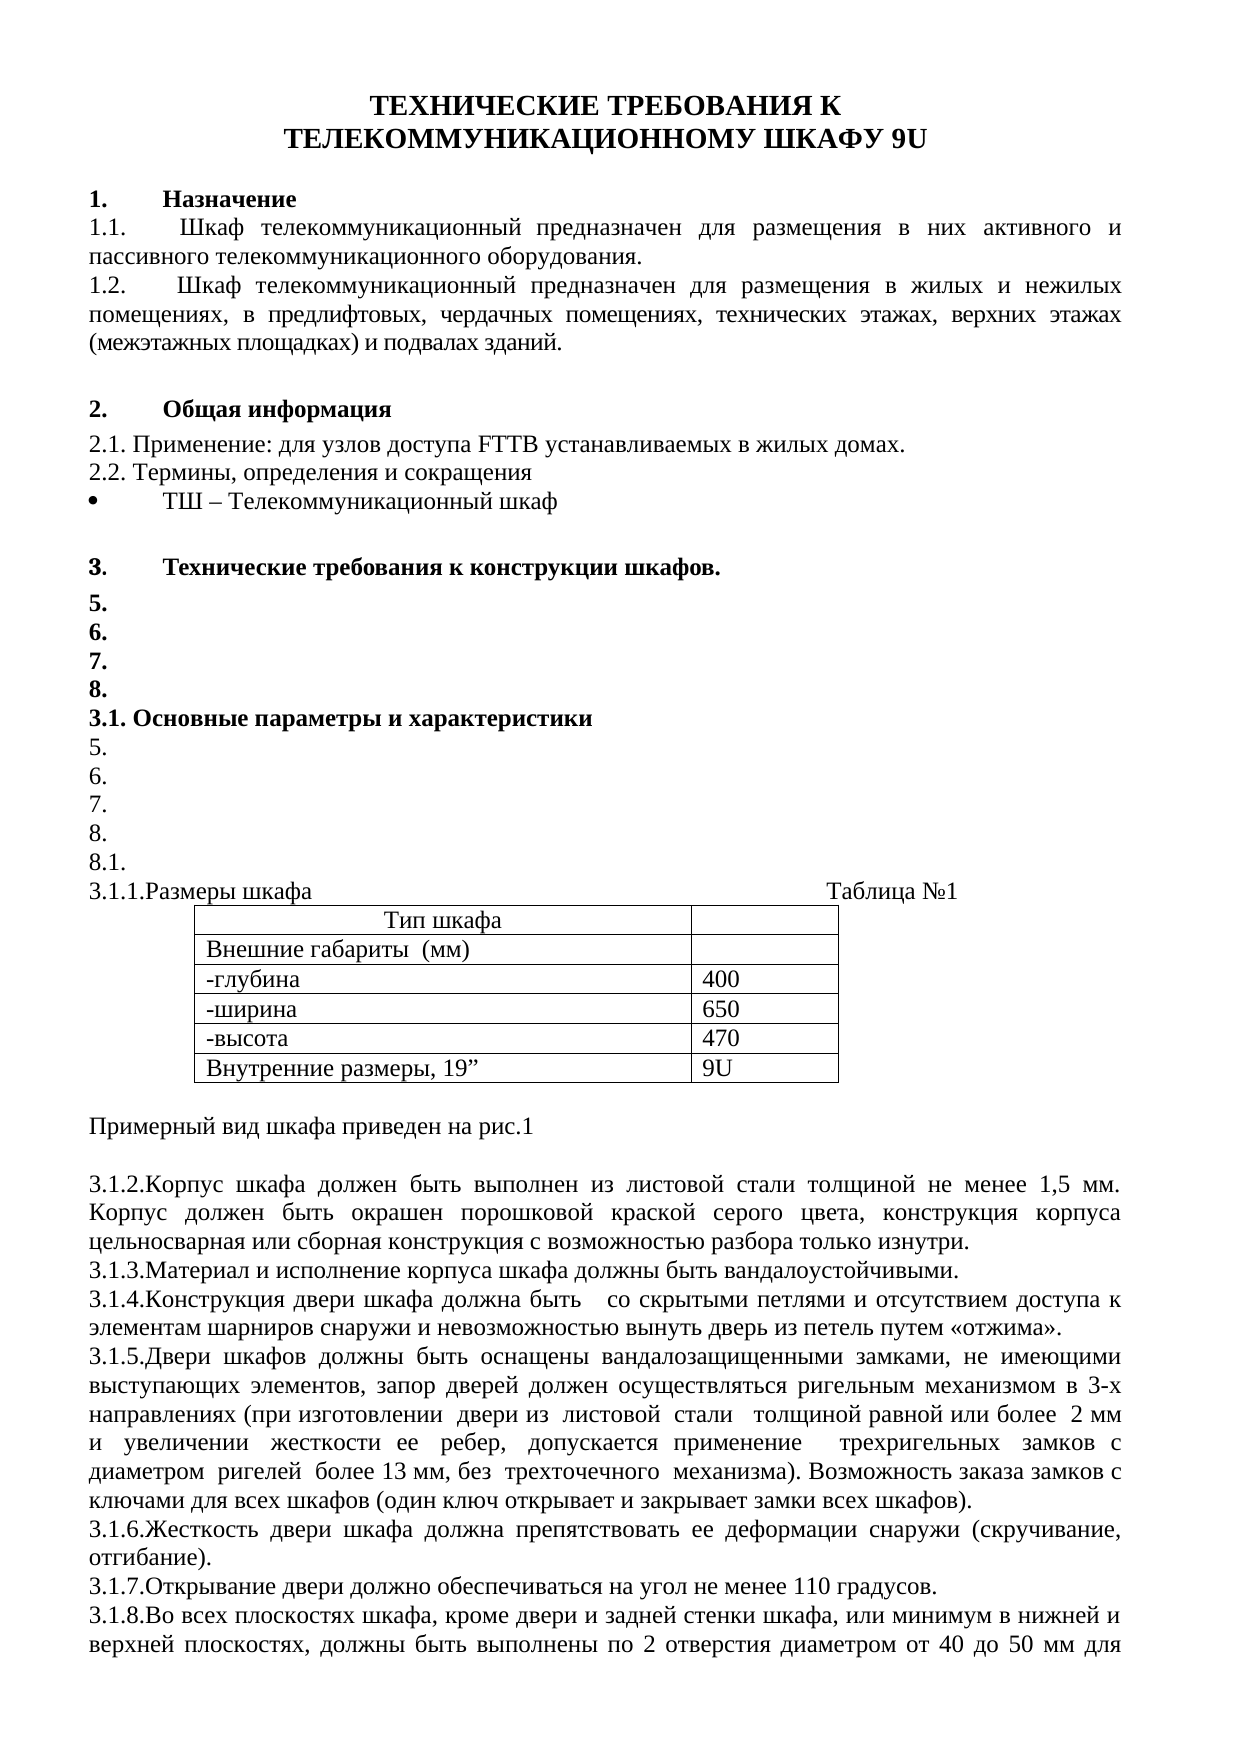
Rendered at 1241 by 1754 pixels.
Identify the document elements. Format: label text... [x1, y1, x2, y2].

text 3.1.1.Размеры шкафа Таблица №1 [89, 876, 1122, 904]
text 2.1. Применение: для узлов доступа FTTB устанавливаемых в жилых домах. [89, 429, 1122, 457]
text 3.1.6.Жесткость двери шкафа должна препятствовать ее деформации снаружи (скручивание, отгибание). [89, 1514, 1122, 1571]
table_cell [692, 935, 838, 964]
list Общая информация [89, 394, 1122, 422]
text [89, 1600, 1122, 1657]
text 3.1.3.Материал и исполнение корпуса шкафа должны быть вандалоустойчивыми. [89, 1255, 1122, 1284]
table_cell 650 [692, 994, 838, 1023]
text ТЕЛЕКОММУНИКАЦИОННОМУ ШКАФУ 9U [89, 121, 1122, 155]
table_cell 9U [692, 1054, 838, 1082]
table_cell -глубина [195, 965, 691, 993]
text ТЕХНИЧЕСКИЕ ТРЕБОВАНИЯ К [89, 88, 1122, 121]
text 3.1.5.Двери шкафов должны быть оснащены вандалозащищенными замками, не имеющими выступающих элементов, запор дверей должен осуществляться ригельным механизмом в 3-х направлениях (при изготовлении двери из листовой стали толщиной равной или более 2 мм и увеличении жесткости ее ребер, допускается применение трехригельных замков с диаметром ригелей более 13 мм, без трехточечного механизма). Возможность заказа замков с ключами для всех шкафов (один ключ открывает и закрывает замки всех шкафов). [89, 1341, 1122, 1514]
text 3.1.7.Открывание двери должно обеспечиваться на угол не менее 110 градусов. [89, 1571, 1122, 1600]
text 2.2. Термины, определения и сокращения [89, 457, 1122, 486]
table_cell Внешние габариты (мм) [195, 935, 691, 964]
table_header [692, 906, 838, 934]
table_cell 470 [692, 1024, 838, 1052]
text 3.1.2.Корпус шкафа должен быть выполнен из листовой стали толщиной не менее 1,5 мм. Корпус должен быть окрашен порошковой краской серого цвета, конструкция корпуса цельносварная или сборная конструкция с возможностью разбора только изнутри. [89, 1169, 1122, 1255]
table_header Тип шкафа [195, 906, 691, 934]
table_cell -высота [195, 1024, 691, 1052]
list Назначение [89, 184, 1122, 212]
table_cell -ширина [195, 994, 691, 1023]
list Технические требования к конструкции шкафов. [89, 552, 1122, 582]
table_cell 400 [692, 965, 838, 993]
list Шкаф телекоммуникационный предназначен для размещения в жилых и нежилых помещениях, в предлифтовых, чердачных помещениях, технических этажах, верхних этажах (межэтажных площадках) и подвалах зданий. [89, 270, 1122, 356]
text 3.1.4.Конструкция двери шкафа должна быть со скрытыми петлями и отсутствием доступа к элементам шарниров снаружи и невозможностью вынуть дверь из петель путем «отжима». [89, 1284, 1122, 1341]
text 3.1. Основные параметры и характеристики [89, 703, 1122, 732]
list ТШ – Телекоммуникационный шкаф [89, 486, 1122, 515]
text Примерный вид шкафа приведен на рис.1 [89, 1111, 1122, 1140]
table_cell Внутренние размеры, 19” [195, 1054, 691, 1082]
list Шкаф телекоммуникационный предназначен для размещения в них активного и пассивного телекоммуникационного оборудования. [89, 212, 1122, 270]
